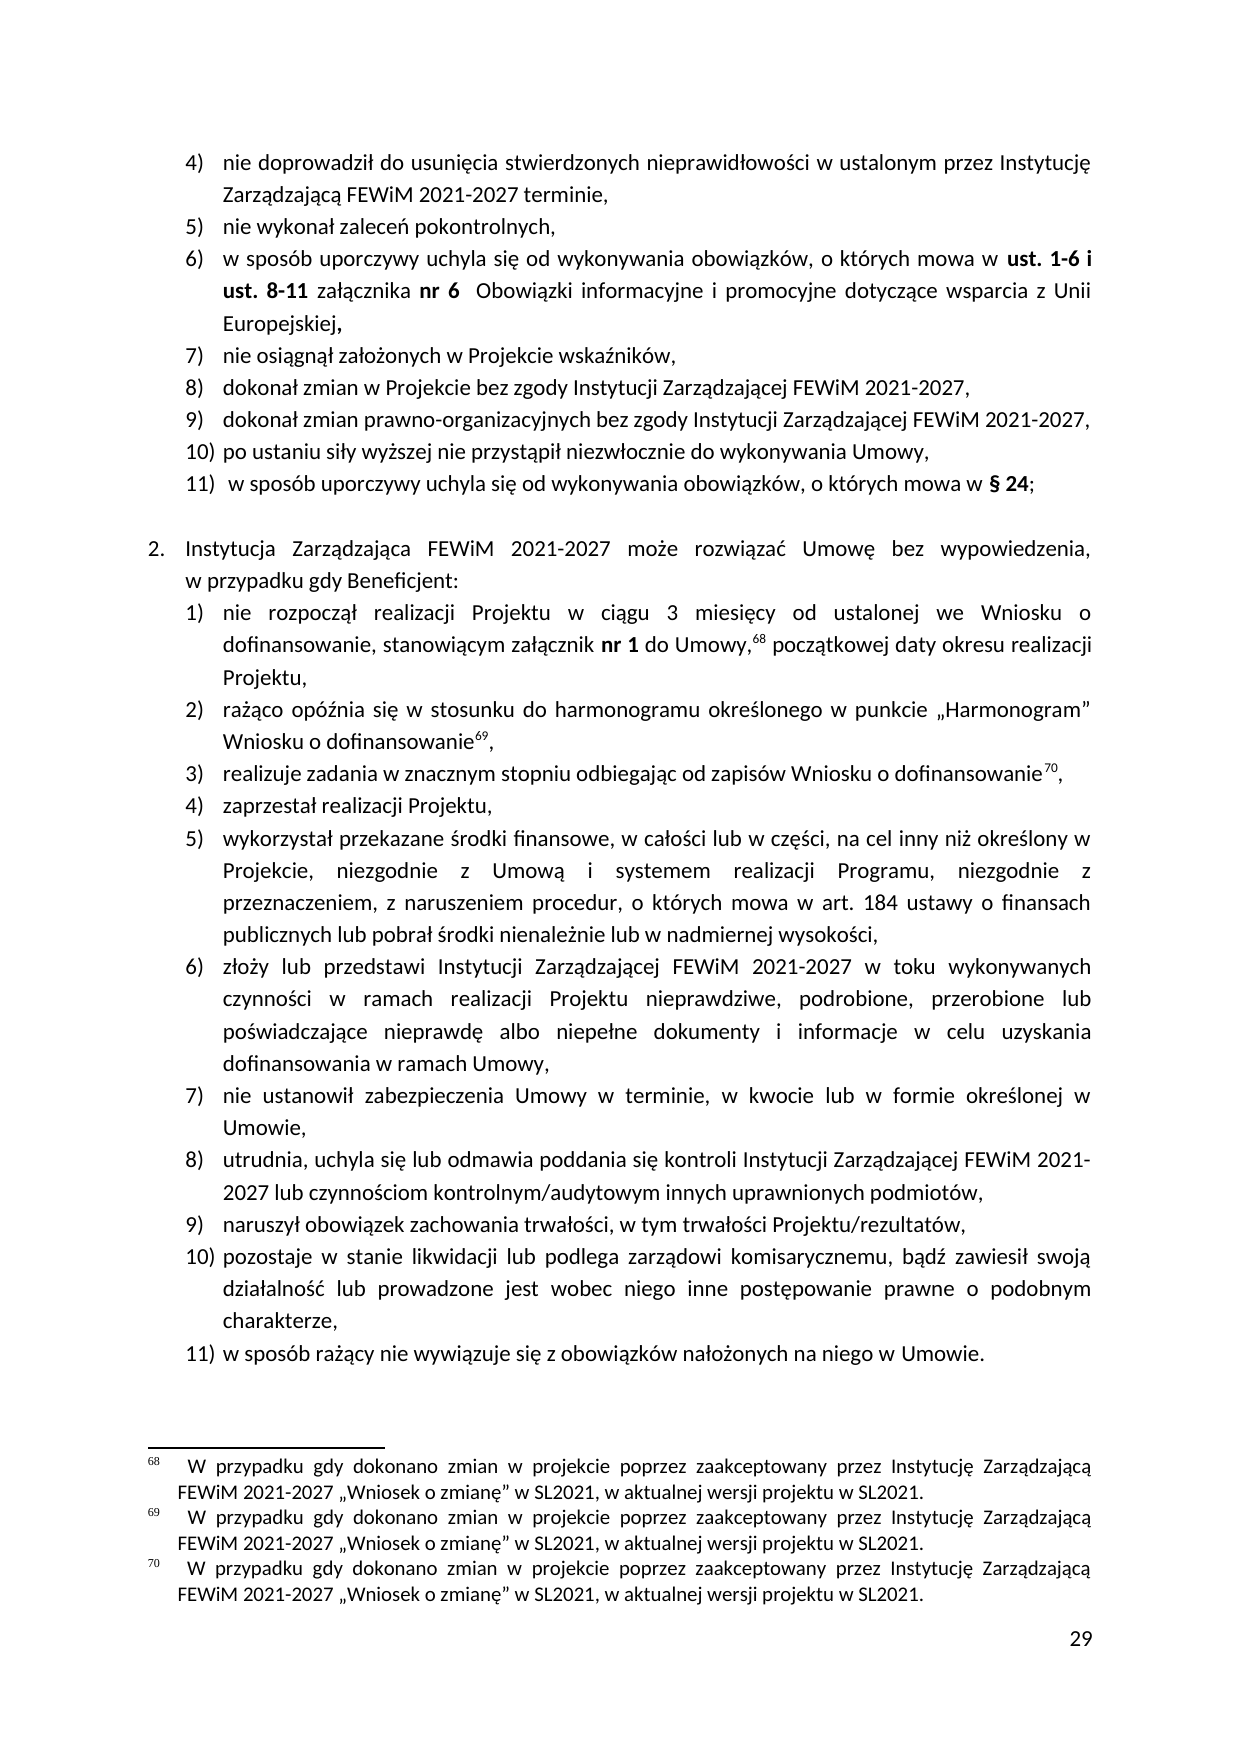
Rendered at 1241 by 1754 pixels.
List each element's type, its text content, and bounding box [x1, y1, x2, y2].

text dokonał zmian w Projekcie bez zgody Instytucji Zarządzającej FEWiM 2021-2027, [185, 373, 1092, 401]
text naruszył obowiązek zachowania trwałości, w tym trwałości Projektu/rezultatów, [185, 1210, 1092, 1238]
list realizuje zadania w znacznym stopniu odbiegając od zapisów Wniosku o dofinansowanie, [185, 759, 1092, 787]
text złoży lub przedstawi Instytucji Zarządzającej FEWiM 2021-2027 w toku wykonywanych czynności w ramach realizacji Projektu nieprawdziwe, podrobione, przerobione lub poświadczające nieprawdę albo niepełne dokumenty i informacje w celu uzyskania dofinansowania w ramach Umowy, [185, 952, 1092, 1077]
text nie doprowadził do usunięcia stwierdzonych nieprawidłowości w ustalonym przez Instytucję Zarządzającą FEWiM 2021-2027 terminie, [185, 148, 1092, 208]
text po ustaniu siły wyższej nie przystąpił niezwłocznie do wykonywania Umowy, [185, 437, 1092, 465]
text nie wykonał zaleceń pokontrolnych, [185, 212, 1092, 240]
text nie osiągnął założonych w Projekcie wskaźników, [185, 341, 1092, 369]
list zaprzestał realizacji Projektu, [185, 791, 1092, 819]
text w sposób uporczywy uchyla się od wykonywania obowiązków, o których mowa w ust. 1-6 i ust. 8-11 załącznika nr 6 Obowiązki informacyjne i promocyjne dotyczące wsparcia z Unii Europejskiej, [185, 244, 1092, 337]
text wykorzystał przekazane środki finansowe, w całości lub w części, na cel inny niż określony w Projekcie, niezgodnie z Umową i systemem realizacji Programu, niezgodnie z przeznaczeniem, z naruszeniem procedur, o których mowa w art. 184 ustawy o finansach publicznych lub pobrał środki nienależnie lub w nadmiernej wysokości, [185, 824, 1092, 948]
list rażąco opóźnia się w stosunku do harmonogramu określonego w punkcie „Harmonogram” Wniosku o dofinansowanie, [185, 695, 1092, 755]
list Instytucja Zarządzająca FEWiM 2021-2027 może rozwiązać Umowę bez wypowiedzenia, w przypadku gdy Beneficjent: [148, 534, 1092, 594]
text w sposób uporczywy uchyla się od wykonywania obowiązków, o których mowa w § 24; [185, 469, 1092, 498]
text dokonał zmian prawno-organizacyjnych bez zgody Instytucji Zarządzającej FEWiM 2021-2027, [185, 405, 1092, 433]
text pozostaje w stanie likwidacji lub podlega zarządowi komisarycznemu, bądź zawiesił swoją działalność lub prowadzone jest wobec niego inne postępowanie prawne o podobnym charakterze, [185, 1242, 1092, 1334]
text w sposób rażący nie wywiązuje się z obowiązków nałożonych na niego w Umowie. [185, 1339, 1092, 1367]
text utrudnia, uchyla się lub odmawia poddania się kontroli Instytucji Zarządzającej FEWiM 2021-2027 lub czynnościom kontrolnym/audytowym innych uprawnionych podmiotów, [185, 1146, 1092, 1206]
list nie rozpoczął realizacji Projektu w ciągu 3 miesięcy od ustalonej we Wniosku o dofinansowanie, stanowiącym załącznik nr 1 do Umowy, początkowej daty okresu realizacji Projektu, [185, 598, 1092, 691]
text nie ustanowił zabezpieczenia Umowy w terminie, w kwocie lub w formie określonej w Umowie, [185, 1081, 1092, 1141]
